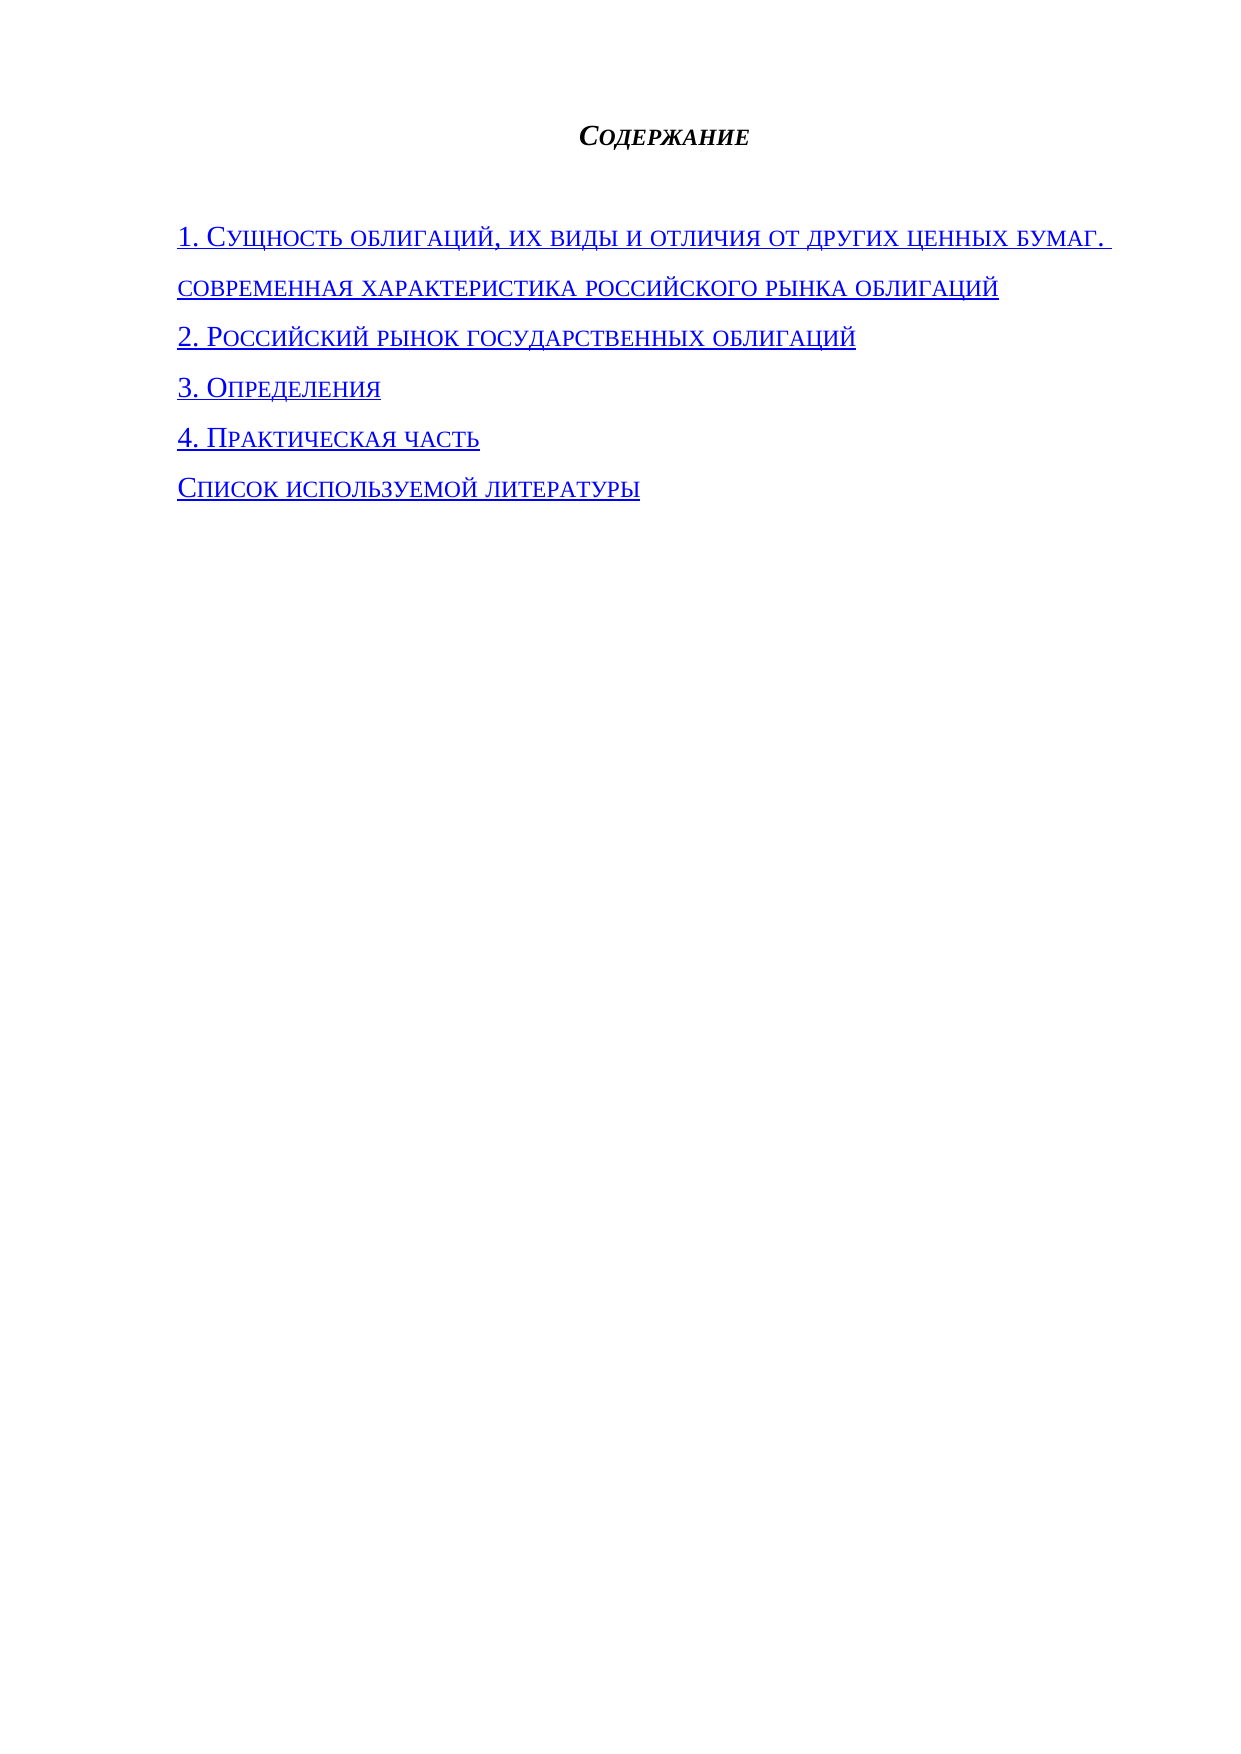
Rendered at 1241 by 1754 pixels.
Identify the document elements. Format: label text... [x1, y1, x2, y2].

text 1. Сущность облигаций, их виды и отличия от других ценных бумаг. современная характеристика российского рынка облигаций [177, 219, 1152, 303]
text Список используемой литературы [177, 470, 1152, 504]
text 4. Практическая часть [177, 420, 1152, 453]
text 3. Определения [177, 370, 1152, 403]
text Содержание [177, 118, 1152, 152]
text 2. Российский рынок государственных облигаций [177, 319, 1152, 353]
